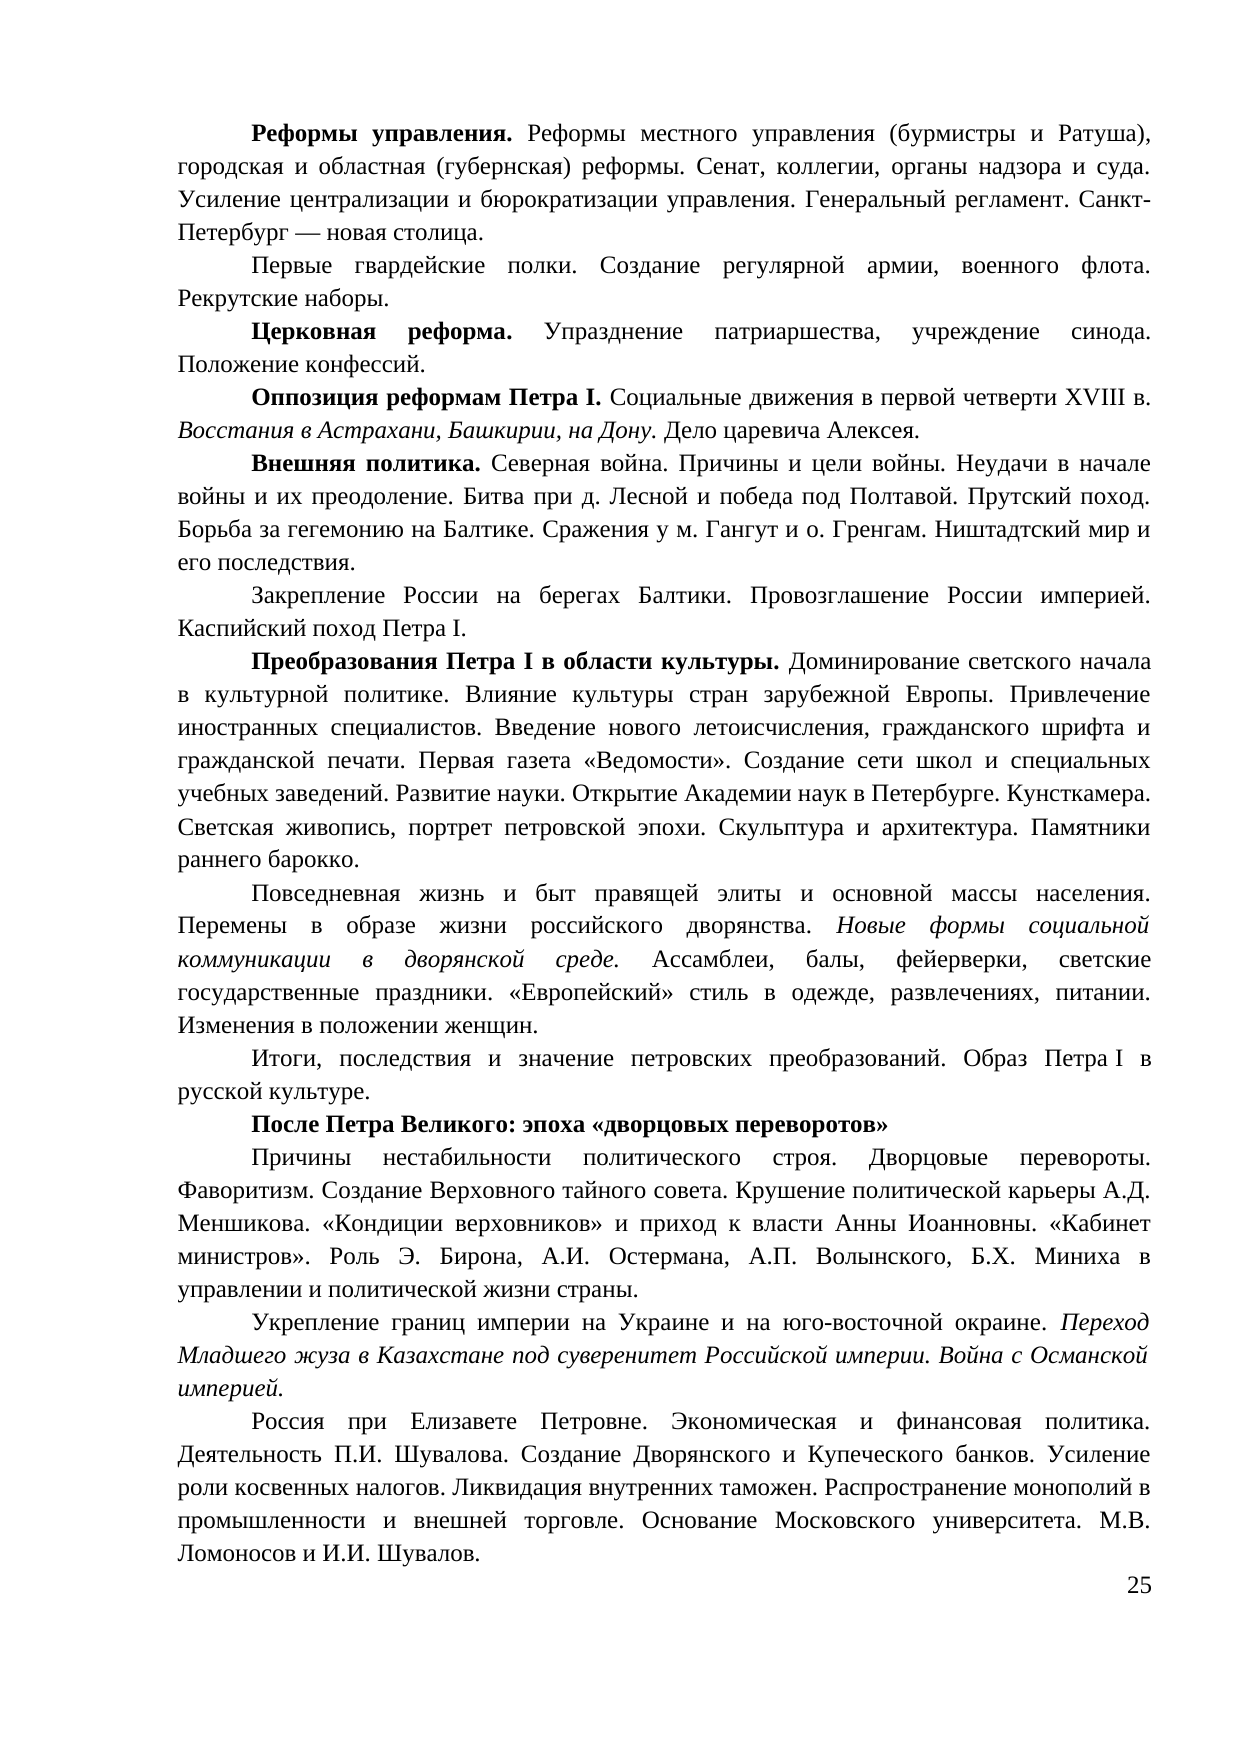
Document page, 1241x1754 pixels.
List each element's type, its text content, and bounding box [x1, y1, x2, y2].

text Россия при Елизавете Петровне. Экономическая и финансовая политика. Деятельность П.И. Шувалова. Создание Дворянского и Купеческого банков. Усиление роли косвенных налогов. Ликвидация внутренних таможен. Распространение монополий в промышленности и внешней торговле. Основание Московского университета. М.В. Ломоносов и И.И. Шувалов. [177, 1406, 1152, 1567]
text Оппозиция реформам Петра I. Социальные движения в первой четверти XVIII в. Восстания в Астрахани, Башкирии, на Дону. Дело царевича Алексея. [177, 382, 1152, 444]
text Внешняя политика. Северная война. Причины и цели войны. Неудачи в начале войны и их преодоление. Битва при д. Лесной и победа под Полтавой. Прутский поход. Борьба за гегемонию на Балтике. Сражения у м. Гангут и о. Гренгам. Ништадтский мир и его последствия. [177, 448, 1152, 576]
text Церковная реформа. Упразднение патриаршества, учреждение синода. Положение конфессий. [177, 316, 1152, 378]
text Итоги, последствия и значение петровских преобразований. Образ Петра I в русской культуре. [177, 1043, 1152, 1104]
text Повседневная жизнь и быт правящей элиты и основной массы населения. Перемены в образе жизни российского дворянства. Новые формы социальной коммуникации в дворянской среде. Ассамблеи, балы, фейерверки, светские государственные праздники. «Европейский» стиль в одежде, развлечениях, питании. Изменения в положении женщин. [177, 878, 1152, 1038]
text После Петра Великого: эпоха «дворцовых переворотов» [177, 1109, 1152, 1137]
text Закрепление России на берегах Балтики. Провозглашение России империей. Каспийский поход Петра I. [177, 580, 1152, 642]
text Причины нестабильности политического строя. Дворцовые перевороты. Фаворитизм. Создание Верховного тайного совета. Крушение политической карьеры А.Д. Меншикова. «Кондиции верховников» и приход к власти Анны Иоанновны. «Кабинет министров». Роль Э. Бирона, А.И. Остермана, А.П. Волынского, Б.Х. Миниха в управлении и политической жизни страны. [177, 1142, 1152, 1303]
text Преобразования Петра I в области культуры. Доминирование светского начала в культурной политике. Влияние культуры стран зарубежной Европы. Привлечение иностранных специалистов. Введение нового летоисчисления, гражданского шрифта и гражданской печати. Первая газета «Ведомости». Создание сети школ и специальных учебных заведений. Развитие науки. Открытие Академии наук в Петербурге. Кунсткамера. Светская живопись, портрет петровской эпохи. Скульптура и архитектура. Памятники раннего барокко. [177, 646, 1152, 873]
text Реформы управления. Реформы местного управления (бурмистры и Ратуша), городская и областная (губернская) реформы. Сенат, коллегии, органы надзора и суда. Усиление централизации и бюрократизации управления. Генеральный регламент. Санкт-Петербург — новая столица. [177, 118, 1152, 246]
text Первые гвардейские полки. Создание регулярной армии, военного флота. Рекрутские наборы. [177, 250, 1152, 312]
text Укрепление границ империи на Украине и на юго-восточной окраине. Переход Младшего жуза в Казахстане под суверенитет Российской империи. Война с Османской империей. [177, 1307, 1152, 1402]
